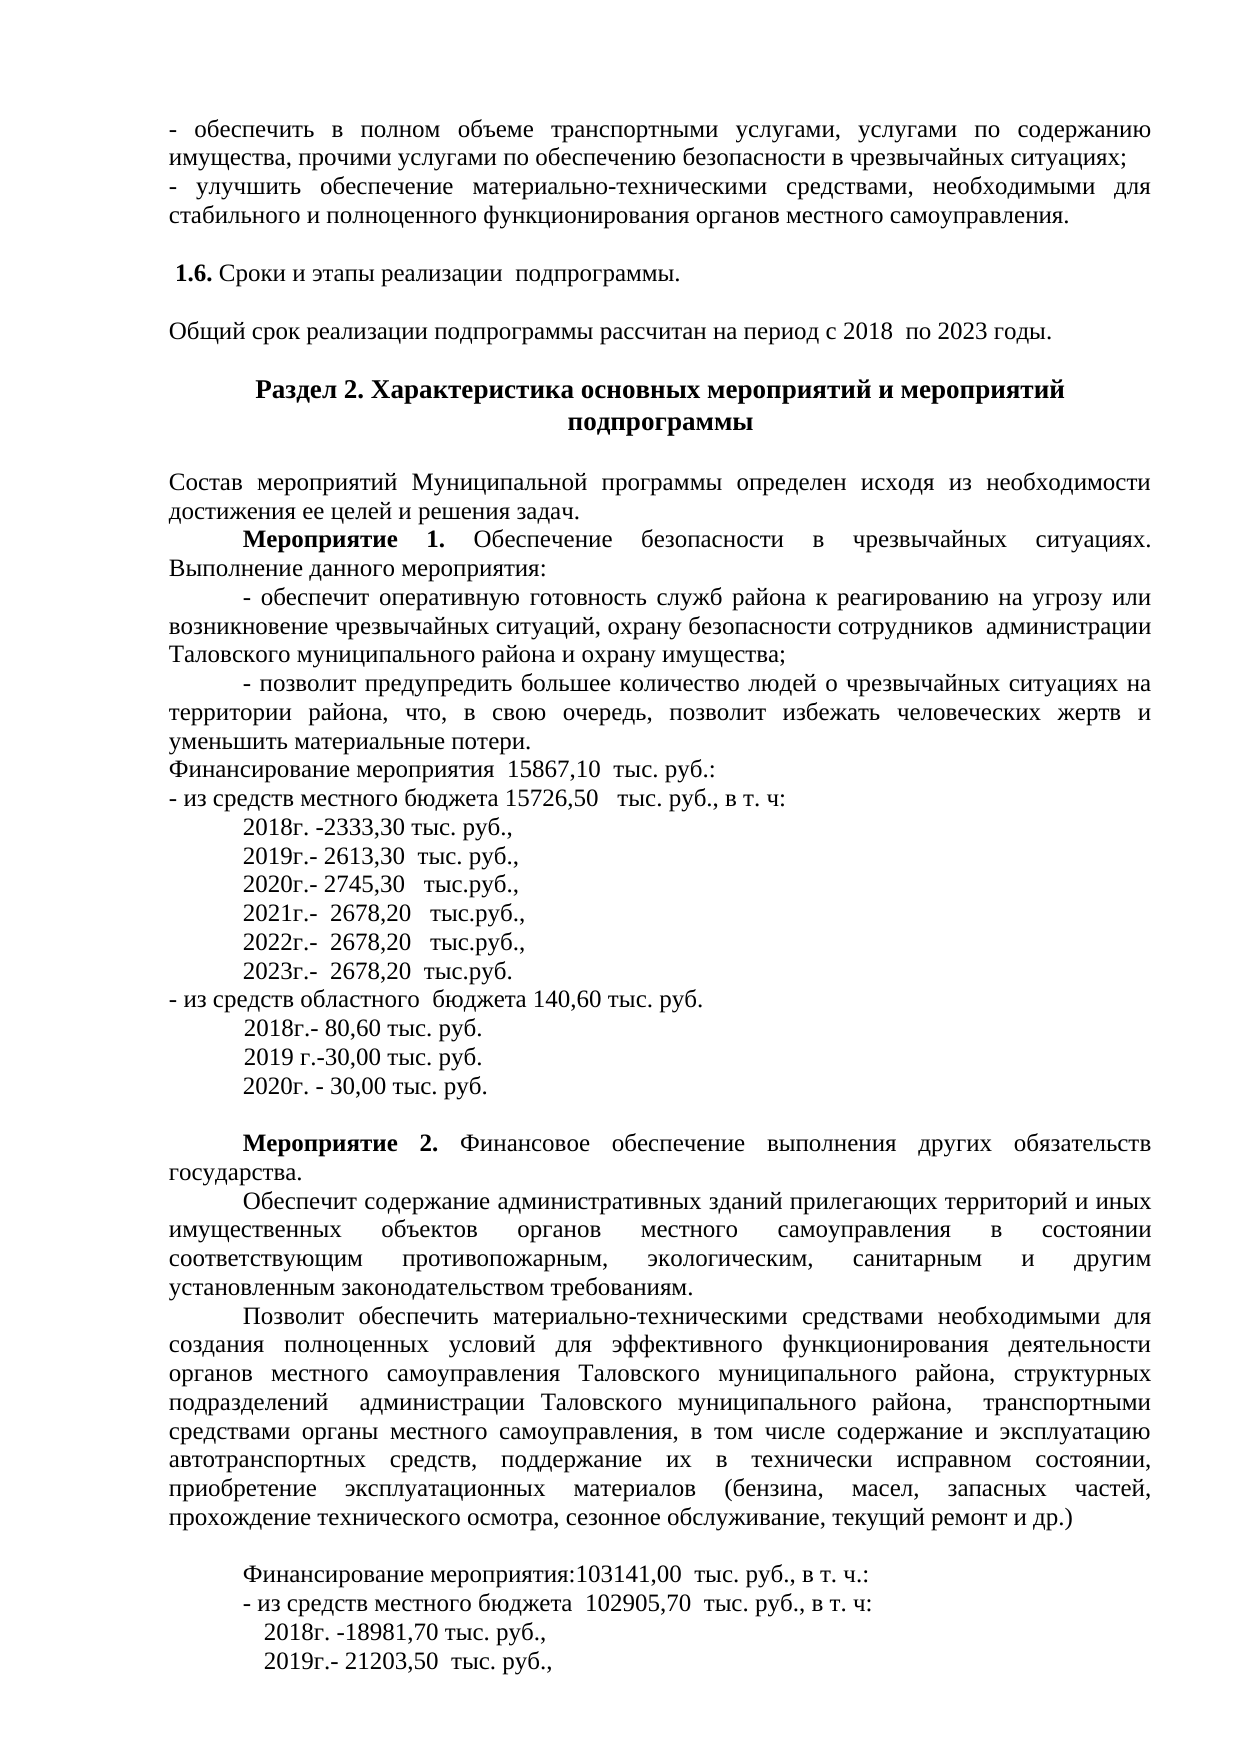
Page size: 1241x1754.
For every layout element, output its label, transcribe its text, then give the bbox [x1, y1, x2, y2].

text - обеспечить в полном объеме транспортными услугами, услугами по содержанию имущества, прочими услугами по обеспечению безопасности в чрезвычайных ситуациях; [169, 114, 1152, 171]
text 2022г.- 2678,20 тыс.руб., [243, 927, 1152, 956]
text - из средств областного бюджета 140,60 тыс. руб. [169, 984, 1152, 1013]
text 2018г. -18981,70 тыс. руб., [169, 1617, 1152, 1646]
text Общий срок реализации подпрограммы рассчитан на период с 2018 по 2023 годы. [169, 316, 1152, 344]
text Мероприятие 2. Финансовое обеспечение выполнения других обязательств государства. [169, 1128, 1152, 1186]
text 2019 г.-30,00 тыс. руб. [169, 1042, 1152, 1071]
text 2018г.- 80,60 тыс. руб. [169, 1013, 1152, 1042]
text Мероприятие 1. Обеспечение безопасности в чрезвычайных ситуациях. Выполнение данного мероприятия: [169, 524, 1152, 582]
text Обеспечит содержание административных зданий прилегающих территорий и иных имущественных объектов органов местного самоуправления в состоянии соответствующим противопожарным, экологическим, санитарным и другим установленным законодательством требованиям. [169, 1186, 1152, 1301]
text Раздел 2. Характеристика основных мероприятий и мероприятий подпрограммы [169, 374, 1152, 436]
text - позволит предупредить большее количество людей о чрезвычайных ситуациях на территории района, что, в свою очередь, позволит избежать человеческих жертв и уменьшить материальные потери. [169, 668, 1152, 754]
text 1.6. Сроки и этапы реализации подпрограммы. [169, 258, 1152, 287]
text Финансирование мероприятия 15867,10 тыс. руб.: [169, 754, 1152, 783]
text - из средств местного бюджета 102905,70 тыс. руб., в т. ч: [169, 1588, 1152, 1617]
text 2018г. -2333,30 тыс. руб., [243, 812, 1152, 841]
text - из средств местного бюджета 15726,50 тыс. руб., в т. ч: [169, 783, 1152, 812]
text 2021г.- 2678,20 тыс.руб., [243, 898, 1152, 927]
text - обеспечит оперативную готовность служб района к реагированию на угрозу или возникновение чрезвычайных ситуаций, охрану безопасности сотрудников администрации Таловского муниципального района и охрану имущества; [169, 582, 1152, 668]
text Финансирование мероприятия:103141,00 тыс. руб., в т. ч.: [169, 1559, 1152, 1588]
text 2019г.- 21203,50 тыс. руб., [169, 1646, 1152, 1674]
text 2019г.- 2613,30 тыс. руб., [243, 841, 1152, 869]
text 2020г.- 2745,30 тыс.руб., [243, 869, 1152, 898]
text 2020г. - 30,00 тыс. руб. [169, 1071, 1152, 1099]
text - улучшить обеспечение материально-техническими средствами, необходимыми для стабильного и полноценного функционирования органов местного самоуправления. [169, 171, 1152, 229]
text Состав мероприятий Муниципальной программы определен исходя из необходимости достижения ее целей и решения задач. [169, 467, 1152, 524]
text Позволит обеспечить материально-техническими средствами необходимыми для создания полноценных условий для эффективного функционирования деятельности органов местного самоуправления Таловского муниципального района, структурных подразделений администрации Таловского муниципального района, транспортными средствами органы местного самоуправления, в том числе содержание и эксплуатацию автотранспортных средств, поддержание их в технически исправном состоянии, приобретение эксплуатационных материалов (бензина, масел, запасных частей, прохождение технического осмотра, сезонное обслуживание, текущий ремонт и др.) [169, 1301, 1152, 1531]
text 2023г.- 2678,20 тыс.руб. [243, 956, 1152, 984]
